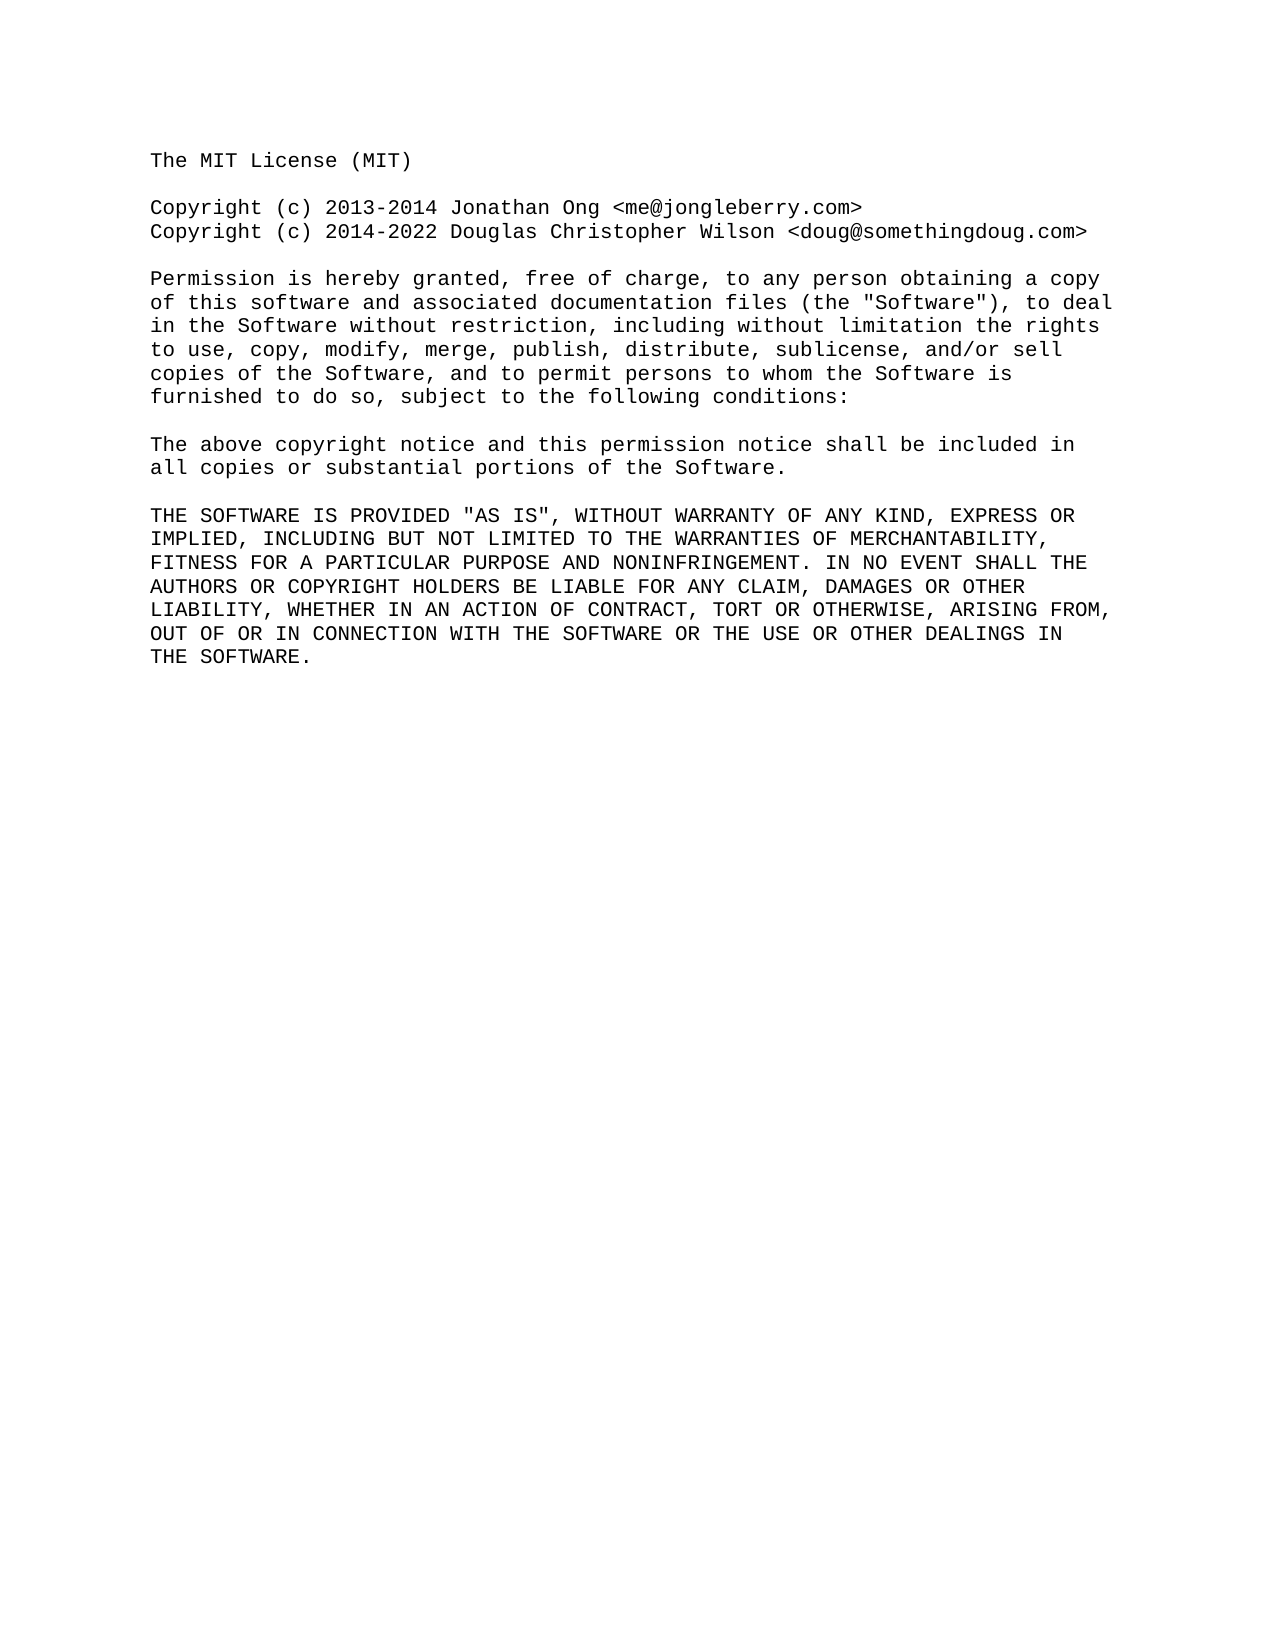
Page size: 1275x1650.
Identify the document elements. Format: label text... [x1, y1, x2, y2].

text The MIT License (MIT) [150, 150, 1125, 174]
text furnished to do so, subject to the following conditions: [150, 386, 1125, 410]
text IMPLIED, INCLUDING BUT NOT LIMITED TO THE WARRANTIES OF MERCHANTABILITY, [150, 528, 1125, 552]
text LIABILITY, WHETHER IN AN ACTION OF CONTRACT, TORT OR OTHERWISE, ARISING FROM, [150, 599, 1125, 623]
text AUTHORS OR COPYRIGHT HOLDERS BE LIABLE FOR ANY CLAIM, DAMAGES OR OTHER [150, 576, 1125, 599]
text OUT OF OR IN CONNECTION WITH THE SOFTWARE OR THE USE OR OTHER DEALINGS IN [150, 623, 1125, 647]
text The above copyright notice and this permission notice shall be included in [150, 434, 1125, 457]
text of this software and associated documentation files (the "Software"), to deal [150, 292, 1125, 316]
text Copyright (c) 2013-2014 Jonathan Ong <me@jongleberry.com> [150, 197, 1125, 221]
text all copies or substantial portions of the Software. [150, 457, 1125, 481]
text Permission is hereby granted, free of charge, to any person obtaining a copy [150, 268, 1125, 292]
text Copyright (c) 2014-2022 Douglas Christopher Wilson <doug@somethingdoug.com> [150, 221, 1125, 244]
text FITNESS FOR A PARTICULAR PURPOSE AND NONINFRINGEMENT. IN NO EVENT SHALL THE [150, 552, 1125, 576]
text to use, copy, modify, merge, publish, distribute, sublicense, and/or sell [150, 339, 1125, 363]
text THE SOFTWARE. [150, 647, 1125, 670]
text in the Software without restriction, including without limitation the rights [150, 316, 1125, 339]
text THE SOFTWARE IS PROVIDED "AS IS", WITHOUT WARRANTY OF ANY KIND, EXPRESS OR [150, 505, 1125, 528]
text copies of the Software, and to permit persons to whom the Software is [150, 363, 1125, 386]
